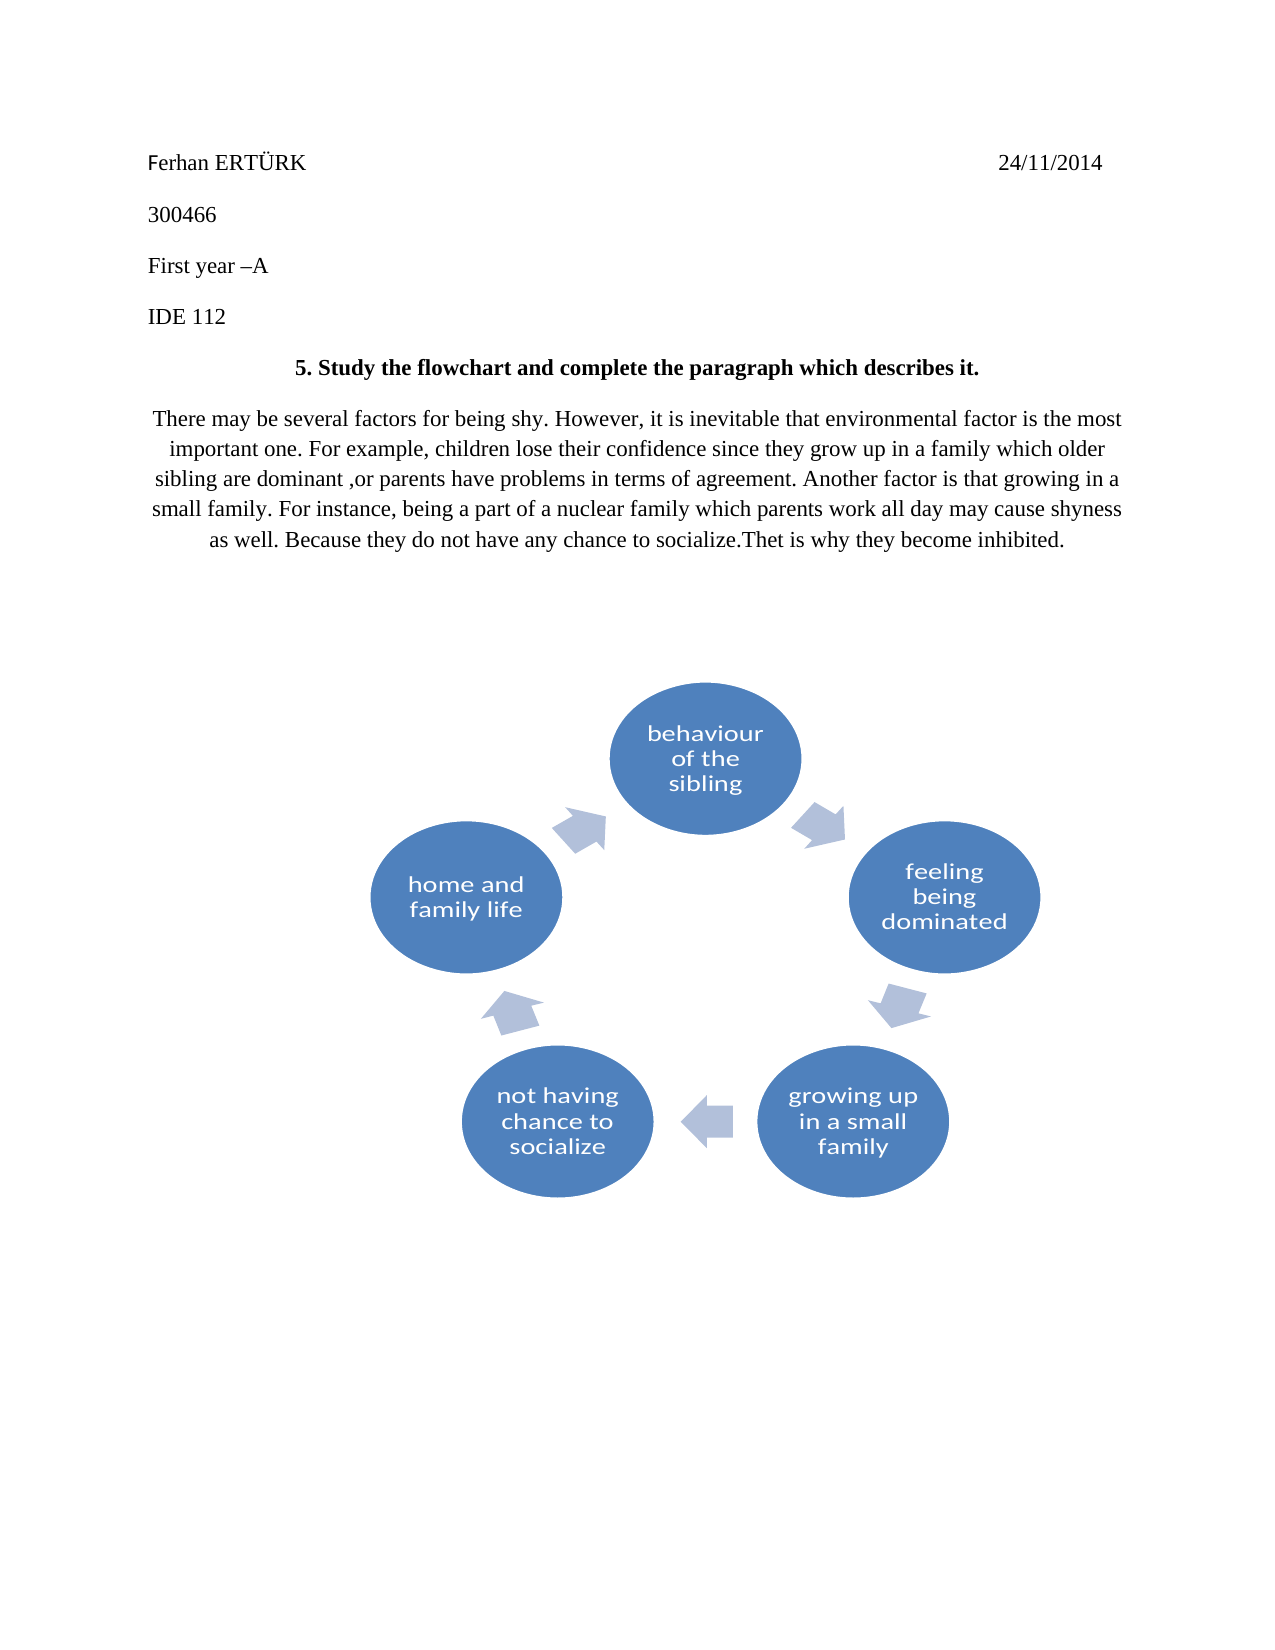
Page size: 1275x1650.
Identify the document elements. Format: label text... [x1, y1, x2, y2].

text 5. Study the flowchart and complete the paragraph which describes it. [148, 354, 1127, 380]
text 300466 [148, 201, 1127, 227]
text Ferhan ERTÜRK 24/11/2014 [148, 148, 1127, 176]
text There may be several factors for being shy. However, it is inevitable that environmental factor is the most important one. For example, children lose their confidence since they grow up in a family which older sibling are dominant ,or parents have problems in terms of agreement. Another factor is that growing in a small family. For instance, being a part of a nuclear family which parents work all day may cause shyness as well. Because they do not have any chance to socialize.Thet is why they become inhibited. [148, 405, 1127, 552]
text First year –A [148, 252, 1127, 278]
text IDE 112 [148, 303, 1127, 329]
